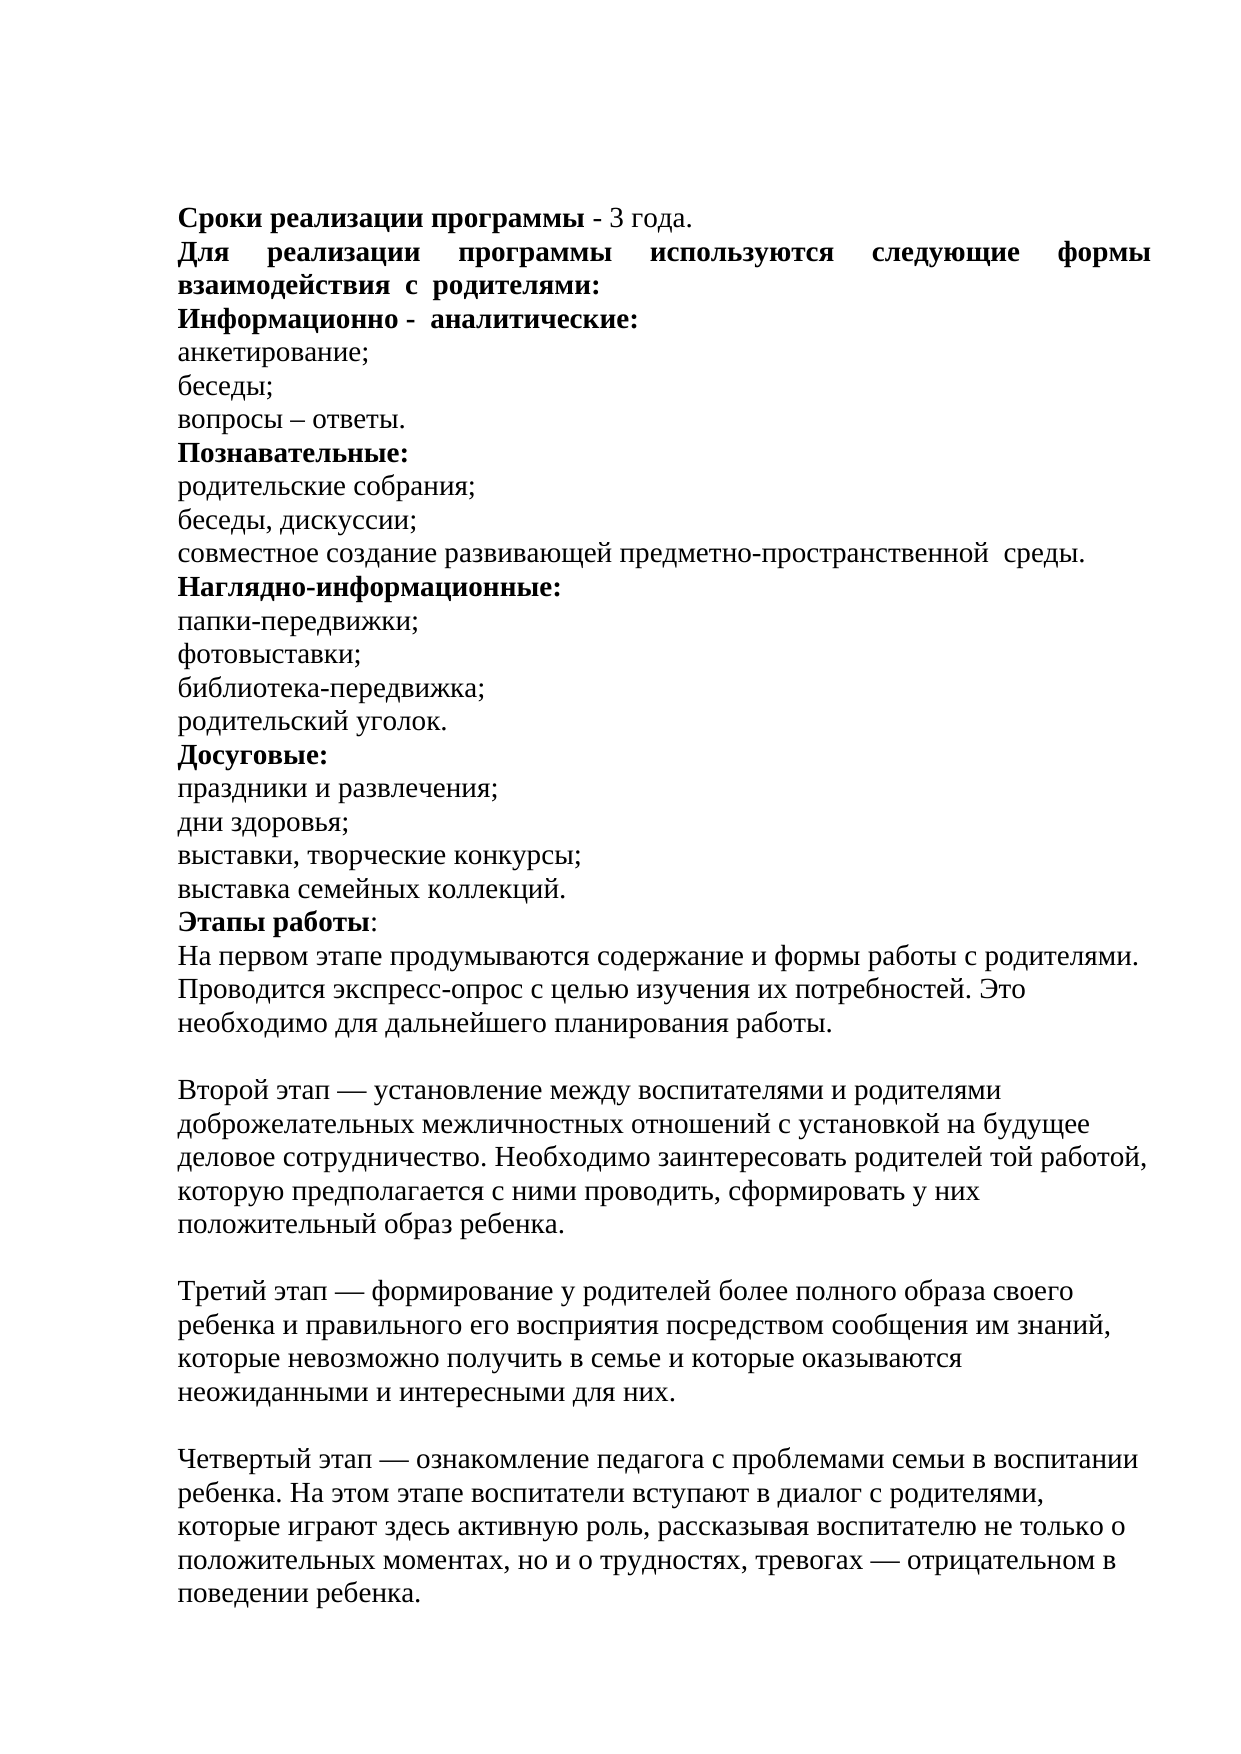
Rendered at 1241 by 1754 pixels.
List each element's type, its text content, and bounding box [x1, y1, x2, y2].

text Третий этап — формирование у родителей более полного образа своего ребенка и правильного его восприятия посредством сообщения им знаний, которые невозможно получить в семье и которые оказываются неожиданными и интересными для них. [177, 1273, 1152, 1408]
text родительские собрания; [177, 468, 1152, 502]
text совместное создание развивающей предметно-пространственной среды. [177, 536, 1152, 569]
text вопросы – ответы. [177, 401, 1152, 435]
text беседы, дискуссии; [177, 502, 1152, 536]
text Информационно - аналитические: [177, 301, 1152, 334]
text беседы; [177, 368, 1152, 401]
text дни здоровья; [177, 804, 1152, 837]
text Второй этап — установление между воспитателями и родителями доброжелательных межличностных отношений с установкой на будущее деловое сотрудничество. Необходимо заинтересовать родителей той работой, которую предполагается с ними проводить, сформировать у них положительный образ ребенка. [177, 1072, 1152, 1240]
text На первом этапе продумываются содержание и формы работы с родителями. Проводится экспресс-опрос с целью изучения их потребностей. Это необходимо для дальнейшего планирования работы. [177, 938, 1152, 1039]
text праздники и развлечения; [177, 770, 1152, 804]
text Познавательные: [177, 435, 1152, 468]
text Четвертый этап — ознакомление педагога с проблемами семьи в воспитании ребенка. На этом этапе воспитатели вступают в диалог с родителями, которые играют здесь активную роль, рассказывая воспитателю не только о положительных моментах, но и о трудностях, тревогах — отрицательном в поведении ребенка. [177, 1441, 1152, 1609]
text Сроки реализации программы - 3 года. [177, 200, 1152, 234]
text анкетирование; [177, 334, 1152, 368]
text родительский уголок. [177, 703, 1152, 737]
text выставка семейных коллекций. [177, 871, 1152, 904]
text Досуговые: [177, 737, 1152, 770]
text Для реализации программы используются следующие формы взаимодействия с родителями: [177, 234, 1152, 301]
text папки-передвижки; [177, 603, 1152, 636]
text библиотека-передвижка; [177, 670, 1152, 703]
text Наглядно-информационные: [177, 569, 1152, 603]
text выставки, творческие конкурсы; [177, 837, 1152, 871]
text Этапы работы: [177, 904, 1152, 938]
text фотовыставки; [177, 636, 1152, 670]
